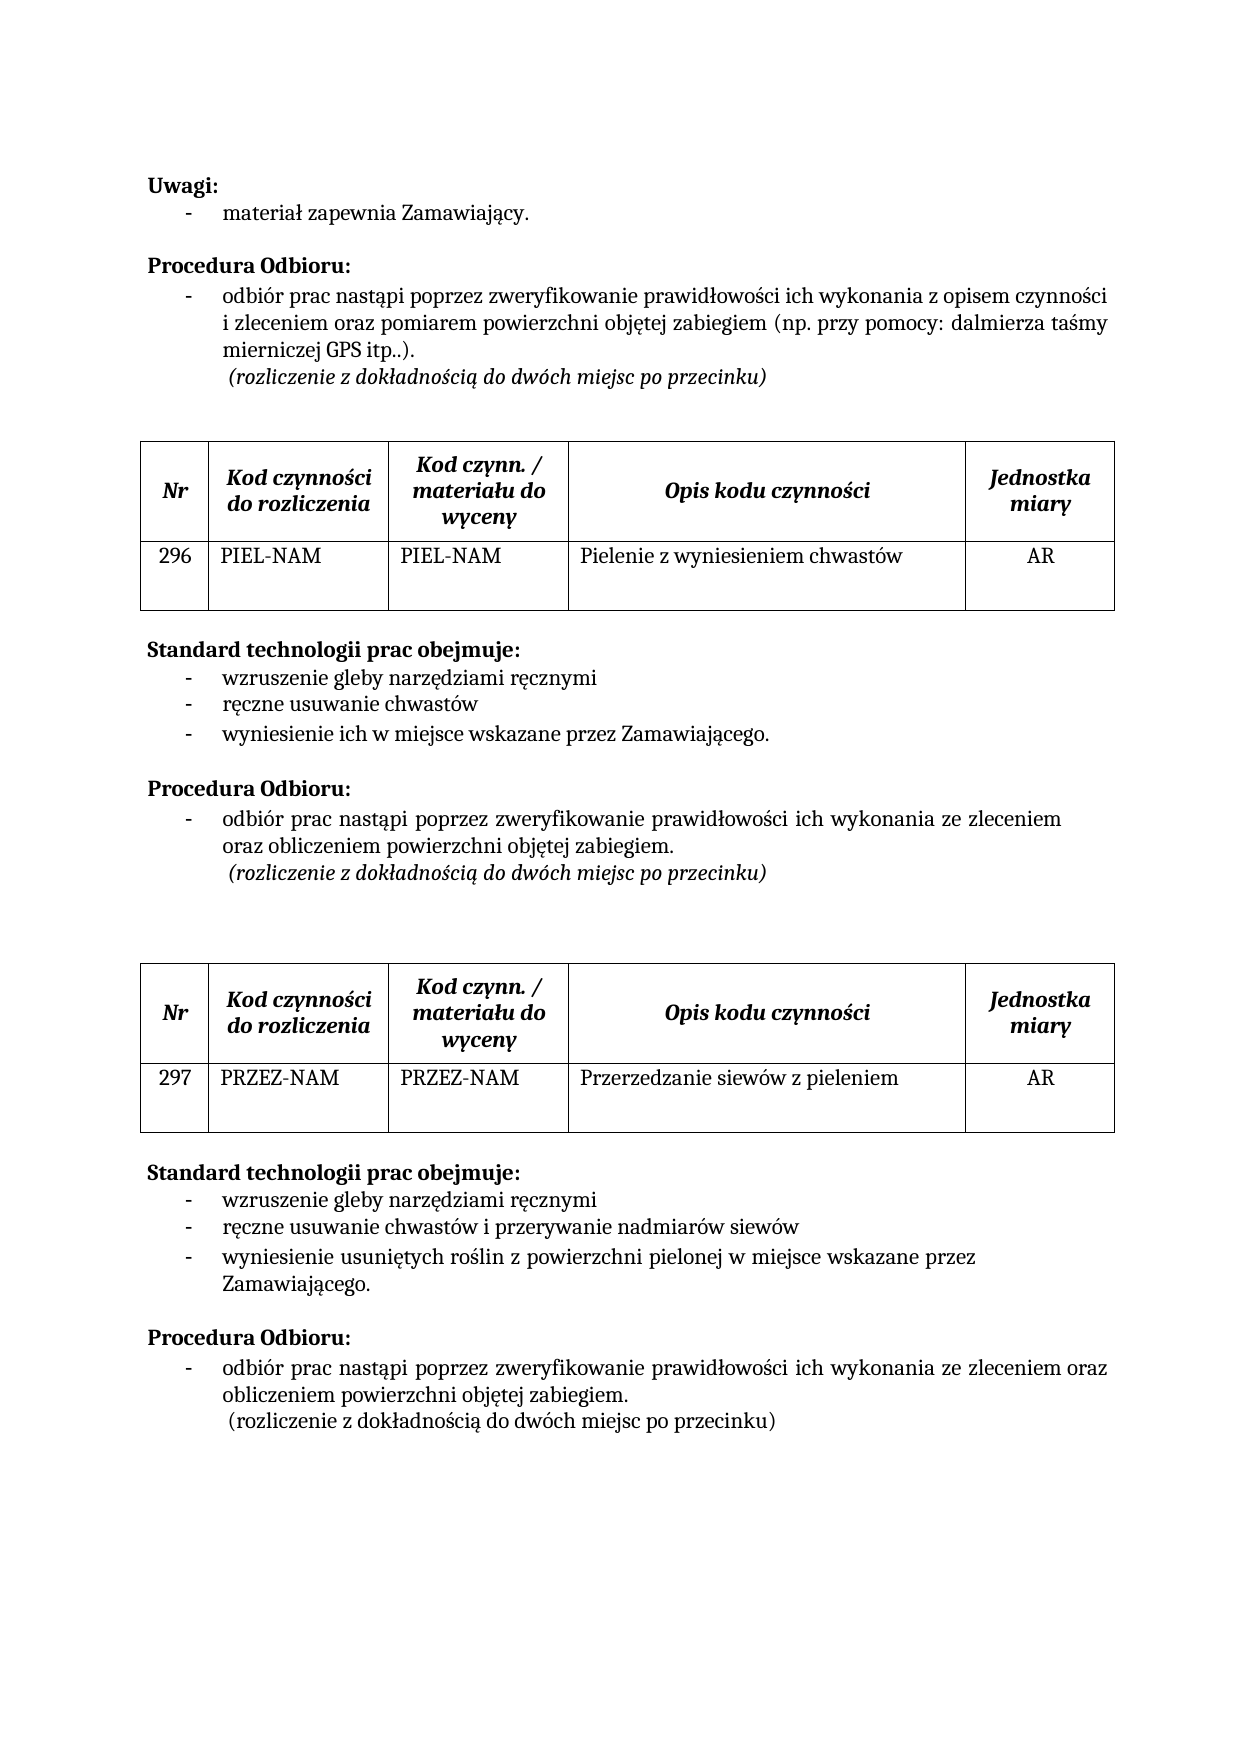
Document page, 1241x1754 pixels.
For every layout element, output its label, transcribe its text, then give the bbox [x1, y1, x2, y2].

text (rozliczenie z dokładnością do dwóch miejsc po przecinku) [227, 859, 1138, 886]
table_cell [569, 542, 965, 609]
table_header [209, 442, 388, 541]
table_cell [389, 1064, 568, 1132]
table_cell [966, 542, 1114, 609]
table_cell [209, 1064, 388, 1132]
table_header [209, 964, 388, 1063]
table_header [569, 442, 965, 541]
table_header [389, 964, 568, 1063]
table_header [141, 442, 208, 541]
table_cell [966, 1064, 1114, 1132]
subtitle Procedura Odbioru: [147, 252, 1138, 279]
list materiał zapewnia Zamawiający. [185, 199, 1138, 226]
list odbiór prac nastąpi poprzez zweryfikowanie prawidłowości ich wykonania ze zleceniem oraz obliczeniem powierzchni objętej zabiegiem. [185, 1351, 1108, 1408]
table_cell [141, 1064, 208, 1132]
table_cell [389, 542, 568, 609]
subtitle Standard technologii prac obejmuje: [147, 637, 1138, 663]
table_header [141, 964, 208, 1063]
subtitle Procedura Odbioru: [147, 775, 1138, 802]
list wyniesienie usuniętych roślin z powierzchni pielonej w miejsce wskazane przez Zamawiającego. [185, 1240, 1107, 1297]
subtitle Uwagi: [147, 173, 1138, 199]
list ręczne usuwanie chwastów i przerywanie nadmiarów siewów [185, 1213, 1138, 1240]
text (rozliczenie z dokładnością do dwóch miejsc po przecinku) [227, 1408, 1138, 1435]
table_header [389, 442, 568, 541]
list odbiór prac nastąpi poprzez zweryfikowanie prawidłowości ich wykonania ze zleceniem oraz obliczeniem powierzchni objętej zabiegiem. [185, 802, 1107, 859]
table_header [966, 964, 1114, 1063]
list ręczne usuwanie chwastów [185, 690, 1138, 717]
subtitle Standard technologii prac obejmuje: [147, 1159, 1138, 1186]
list odbiór prac nastąpi poprzez zweryfikowanie prawidłowości ich wykonania z opisem czynności i zleceniem oraz pomiarem powierzchni objętej zabiegiem (np. przy pomocy: dalmierza taśmy mierniczej GPS itp..). [185, 279, 1108, 363]
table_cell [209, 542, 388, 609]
list wzruszenie gleby narzędziami ręcznymi [185, 663, 1138, 690]
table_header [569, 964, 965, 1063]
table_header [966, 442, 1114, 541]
subtitle Procedura Odbioru: [147, 1324, 1138, 1351]
text (rozliczenie z dokładnością do dwóch miejsc po przecinku) [227, 363, 1138, 390]
list wzruszenie gleby narzędziami ręcznymi [185, 1186, 1138, 1213]
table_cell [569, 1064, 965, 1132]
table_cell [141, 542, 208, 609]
list wyniesienie ich w miejsce wskazane przez Zamawiającego. [185, 717, 1138, 748]
